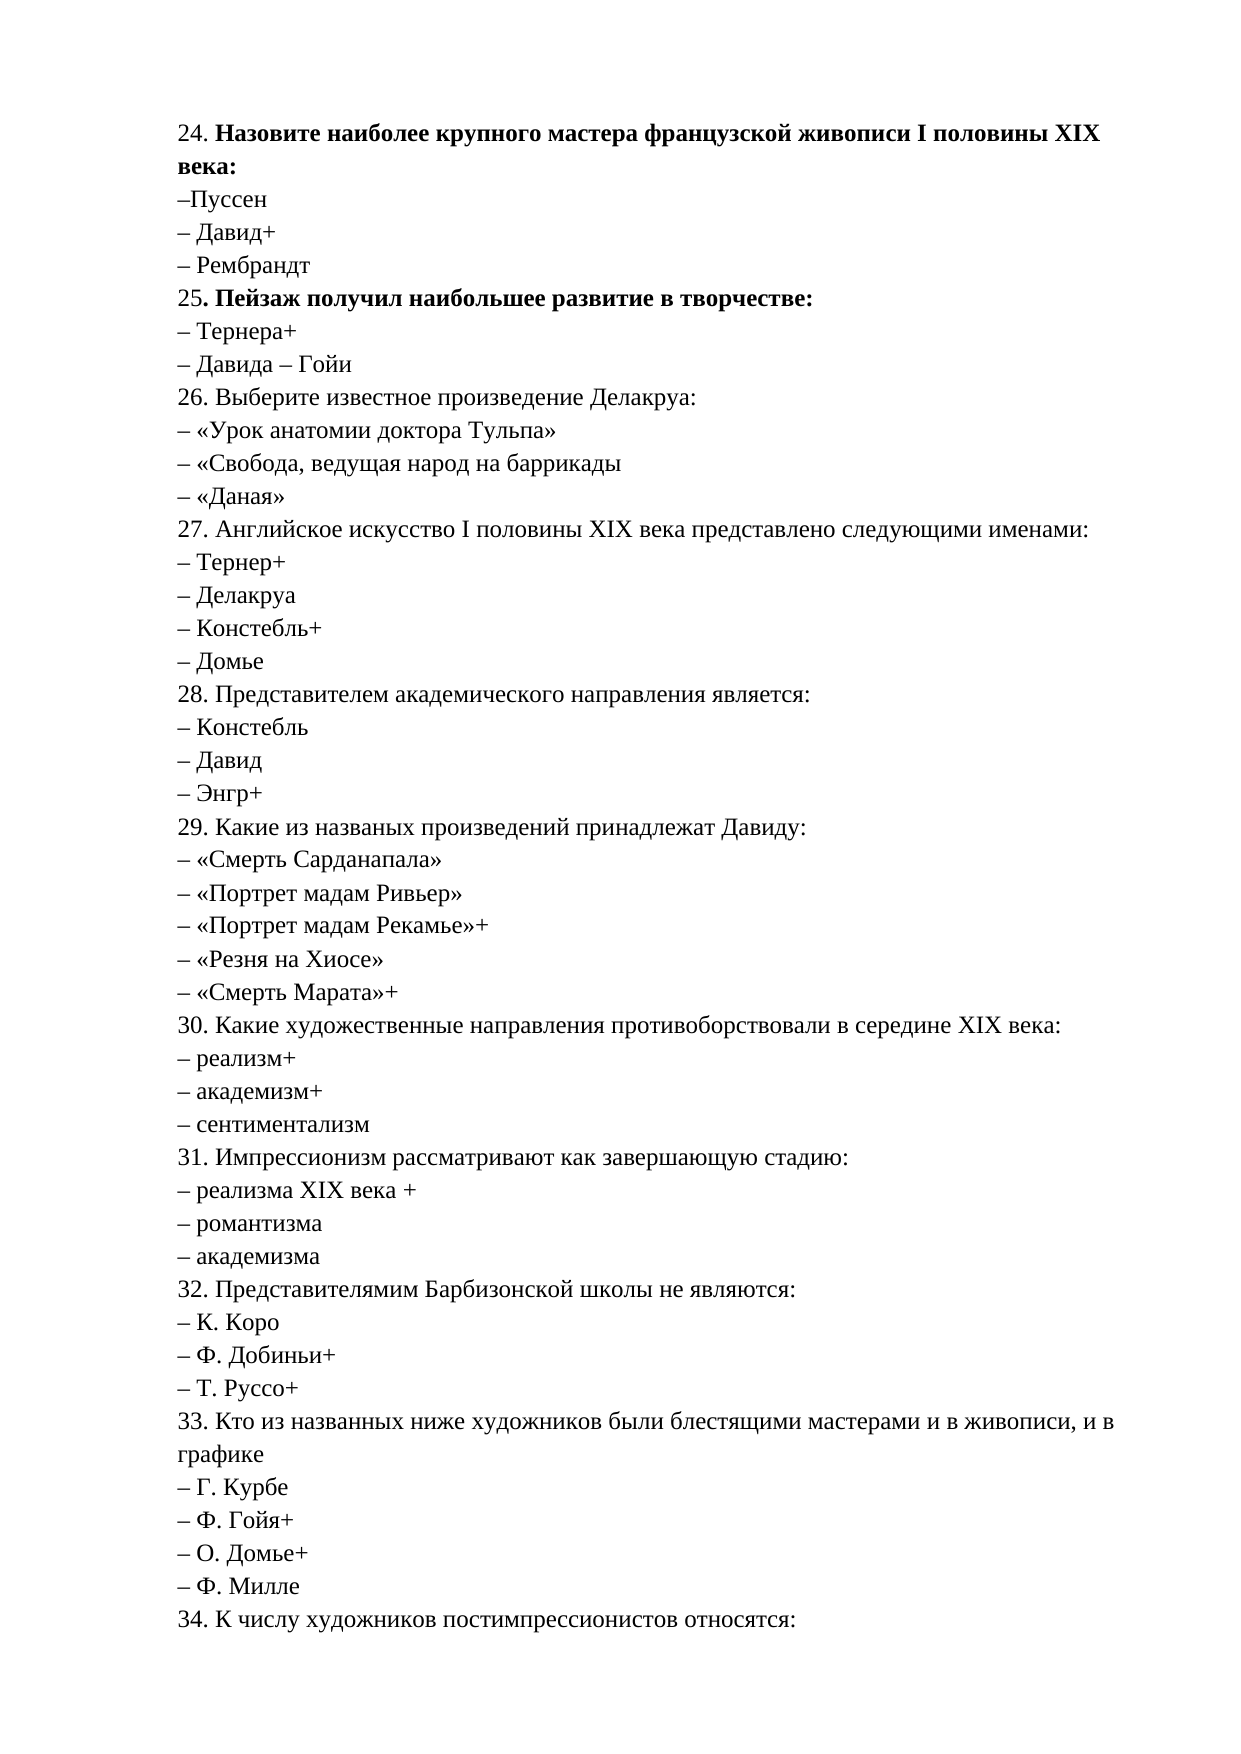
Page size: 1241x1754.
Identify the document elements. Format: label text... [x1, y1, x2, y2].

text – К. Коро [177, 1307, 1152, 1336]
text – «Портрет мадам Рекамье»+ [177, 911, 1152, 939]
text – Давид+ [177, 217, 1152, 246]
text – Энгр+ [177, 778, 1152, 807]
text 31. Импрессионизм рассматривают как завершающую стадию: [177, 1142, 1152, 1171]
text 29. Какие из названых произведений принадлежат Давиду: [177, 812, 1152, 840]
text 25. Пейзаж получил наибольшее развитие в творчестве: [177, 283, 1152, 312]
text – Г. Курбе [177, 1472, 1152, 1501]
text – романтизма [177, 1208, 1152, 1237]
text 24. Назовите наиболее крупного мастера французской живописи I половины XIX века: [177, 118, 1152, 180]
text –Пуссен [177, 184, 1152, 213]
text – Ф. Милле [177, 1571, 1152, 1600]
text – Рембрандт [177, 250, 1152, 279]
text – «Резня на Хиосе» [177, 944, 1152, 972]
text – Давид [177, 746, 1152, 774]
text 28. Представителем академического направления является: [177, 679, 1152, 708]
text – Ф. Гойя+ [177, 1505, 1152, 1534]
text 30. Какие художественные направления противоборствовали в середине XIX века: [177, 1010, 1152, 1038]
text – Давида – Гойи [177, 349, 1152, 378]
text – Тернер+ [177, 547, 1152, 576]
text 33. Кто из названных ниже художников были блестящими мастерами и в живописи, и в графике [177, 1406, 1152, 1468]
text 27. Английское искусство I половины XIX века представлено следующими именами: [177, 514, 1152, 543]
text – реализм+ [177, 1043, 1152, 1071]
text 32. Представителямим Барбизонской школы не являются: [177, 1274, 1152, 1303]
text – Ф. Добиньи+ [177, 1340, 1152, 1369]
text – Тернера+ [177, 316, 1152, 345]
text – О. Домье+ [177, 1538, 1152, 1567]
text – реализма XIX века + [177, 1175, 1152, 1203]
text – «Даная» [177, 481, 1152, 510]
text – сентиментализм [177, 1109, 1152, 1137]
text – Т. Руссо+ [177, 1373, 1152, 1402]
text – «Смерть Марата»+ [177, 977, 1152, 1005]
text – Констебль [177, 712, 1152, 741]
text – академизма [177, 1241, 1152, 1269]
text 26. Выберите известное произведение Делакруа: [177, 382, 1152, 411]
text – «Портрет мадам Ривьер» [177, 878, 1152, 906]
text – «Свобода, ведущая народ на баррикады [177, 448, 1152, 477]
text – Домье [177, 646, 1152, 675]
text – Констебль+ [177, 613, 1152, 642]
text – Делакруа [177, 580, 1152, 609]
text 34. К числу художников постимпрессионистов относятся: [177, 1604, 1152, 1633]
text – «Урок анатомии доктора Тульпа» [177, 415, 1152, 444]
text – «Смерть Сарданапала» [177, 844, 1152, 873]
text – академизм+ [177, 1076, 1152, 1104]
